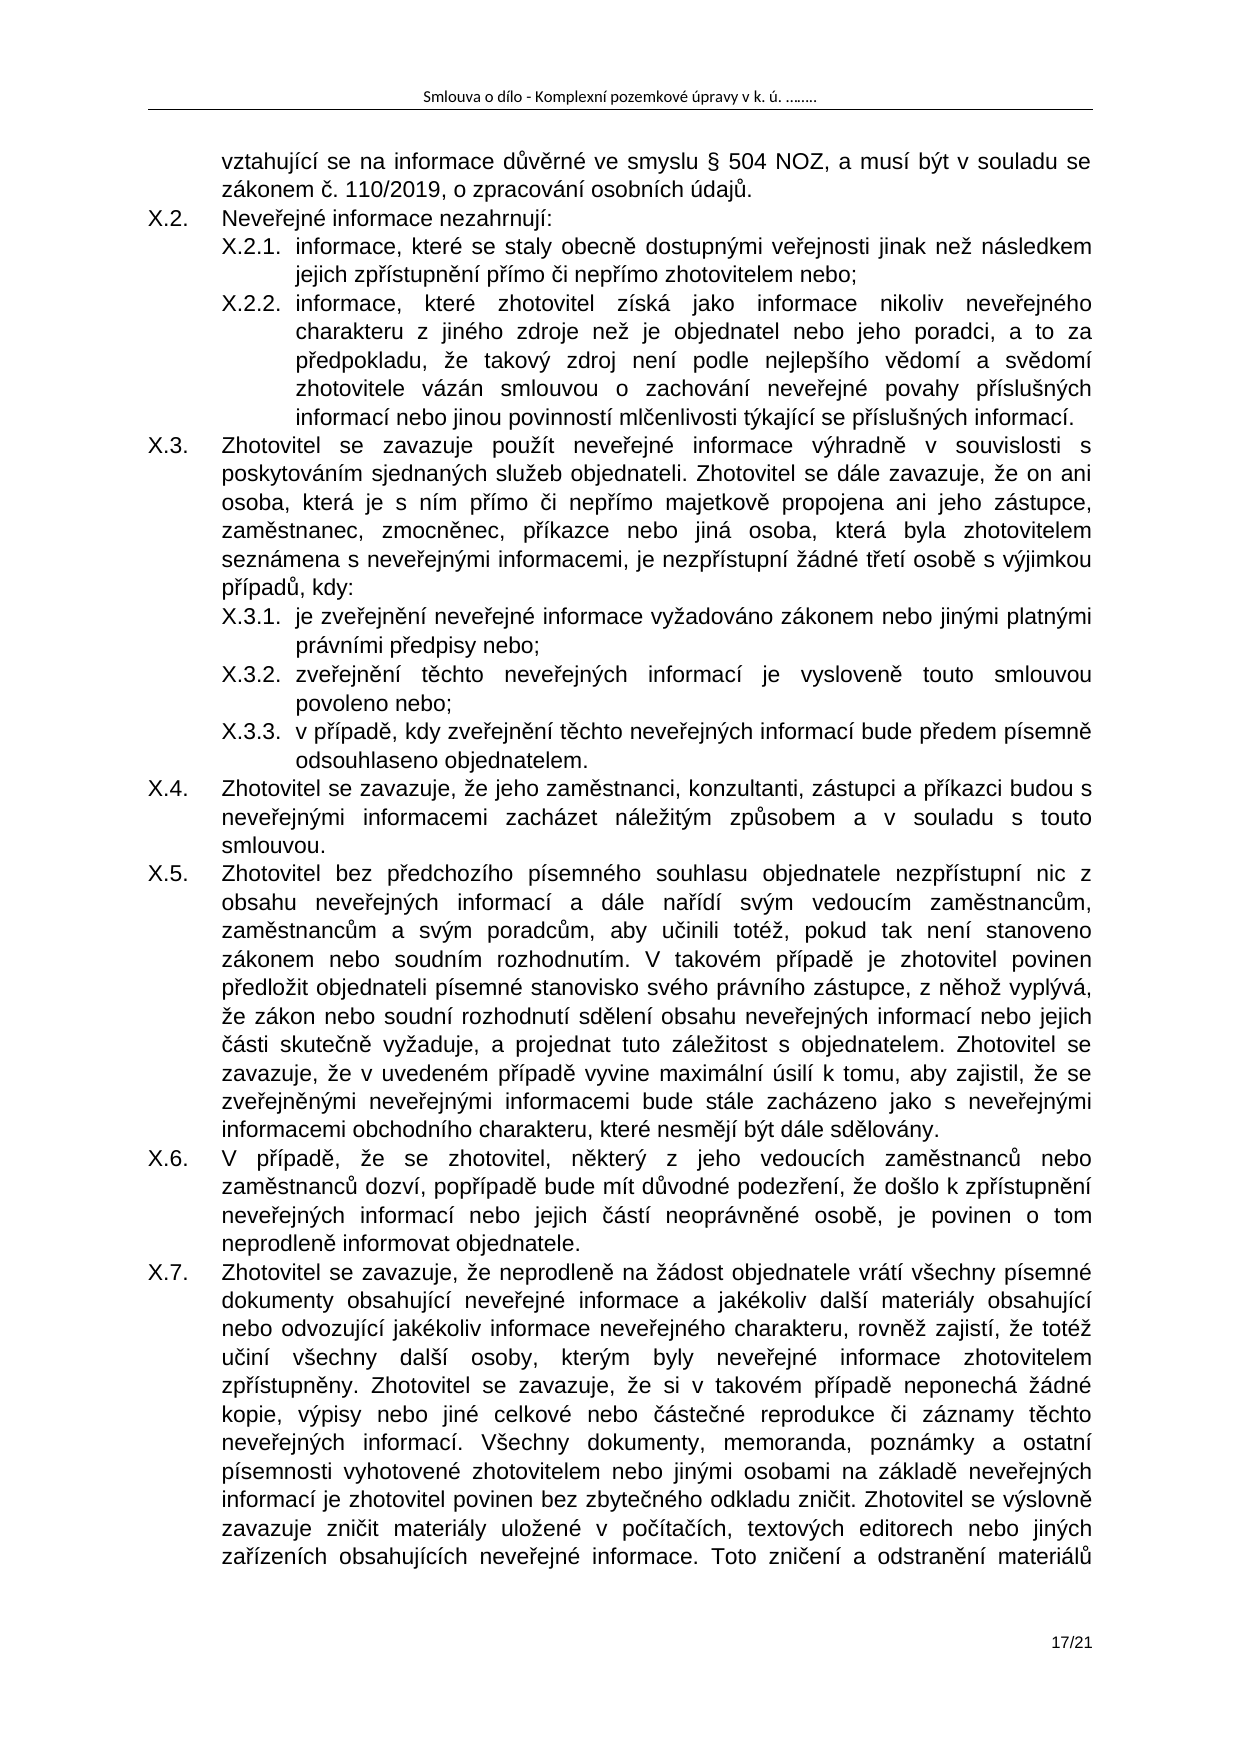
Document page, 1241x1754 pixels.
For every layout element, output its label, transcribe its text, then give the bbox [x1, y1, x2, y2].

text informace, které se staly obecně dostupnými veřejnosti jinak než následkem jejich zpřístupnění přímo či nepřímo zhotovitelem nebo; [221, 233, 1093, 288]
list Zhotovitel bez předchozího písemného souhlasu objednatele nezpřístupní nic z obsahu neveřejných informací a dále nařídí svým vedoucím zaměstnancům, zaměstnancům a svým poradcům, aby učinili totéž, pokud tak není stanoveno zákonem nebo soudním rozhodnutím. V takovém případě je zhotovitel povinen předložit objednateli písemné stanovisko svého právního zástupce, z něhož vyplývá, že zákon nebo soudní rozhodnutí sdělení obsahu neveřejných informací nebo jejich části skutečně vyžaduje, a projednat tuto záležitost s objednatelem. Zhotovitel se zavazuje, že v uvedeném případě vyvine maximální úsilí k tomu, aby zajistil, že se zveřejněnými neveřejnými informacemi bude stále zacházeno jako s neveřejnými informacemi obchodního charakteru, které nesmějí být dále sdělovány. [148, 860, 1093, 1143]
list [148, 1258, 1093, 1569]
list V případě, že se zhotovitel, některý z jeho vedoucích zaměstnanců nebo zaměstnanců dozví, popřípadě bude mít důvodné podezření, že došlo k zpřístupnění neveřejných informací nebo jejich částí neoprávněné osobě, je povinen o tom neprodleně informovat objednatele. [148, 1145, 1093, 1256]
list Neveřejné informace nezahrnují: [148, 204, 1093, 231]
list Zhotovitel se zavazuje použít neveřejné informace výhradně v souvislosti s poskytováním sjednaných služeb objednateli. Zhotovitel se dále zavazuje, že on ani osoba, která je s ním přímo či nepřímo majetkově propojena ani jeho zástupce, zaměstnanec, zmocněnec, příkazce nebo jiná osoba, která byla zhotovitelem seznámena s neveřejnými informacemi, je nezpřístupní žádné třetí osobě s výjimkou případů, kdy: [148, 432, 1093, 601]
text informace, které zhotovitel získá jako informace nikoliv neveřejného charakteru z jiného zdroje než je objednatel nebo jeho poradci, a to za předpokladu, že takový zdroj není podle nejlepšího vědomí a svědomí zhotovitele vázán smlouvou o zachování neveřejné povahy příslušných informací nebo jinou povinností mlčenlivosti týkající se příslušných informací. [221, 290, 1093, 430]
list Zhotovitel se zavazuje, že jeho zaměstnanci, konzultanti, zástupci a příkazci budou s neveřejnými informacemi zacházet náležitým způsobem a v souladu s touto smlouvou. [148, 775, 1093, 858]
text je zveřejnění neveřejné informace vyžadováno zákonem nebo jinými platnými právními předpisy nebo; [221, 603, 1093, 659]
text v případě, kdy zveřejnění těchto neveřejných informací bude předem písemně odsouhlaseno objednatelem. [221, 718, 1093, 773]
text zveřejnění těchto neveřejných informací je vysloveně touto smlouvou povoleno nebo; [221, 661, 1093, 716]
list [148, 148, 1093, 202]
